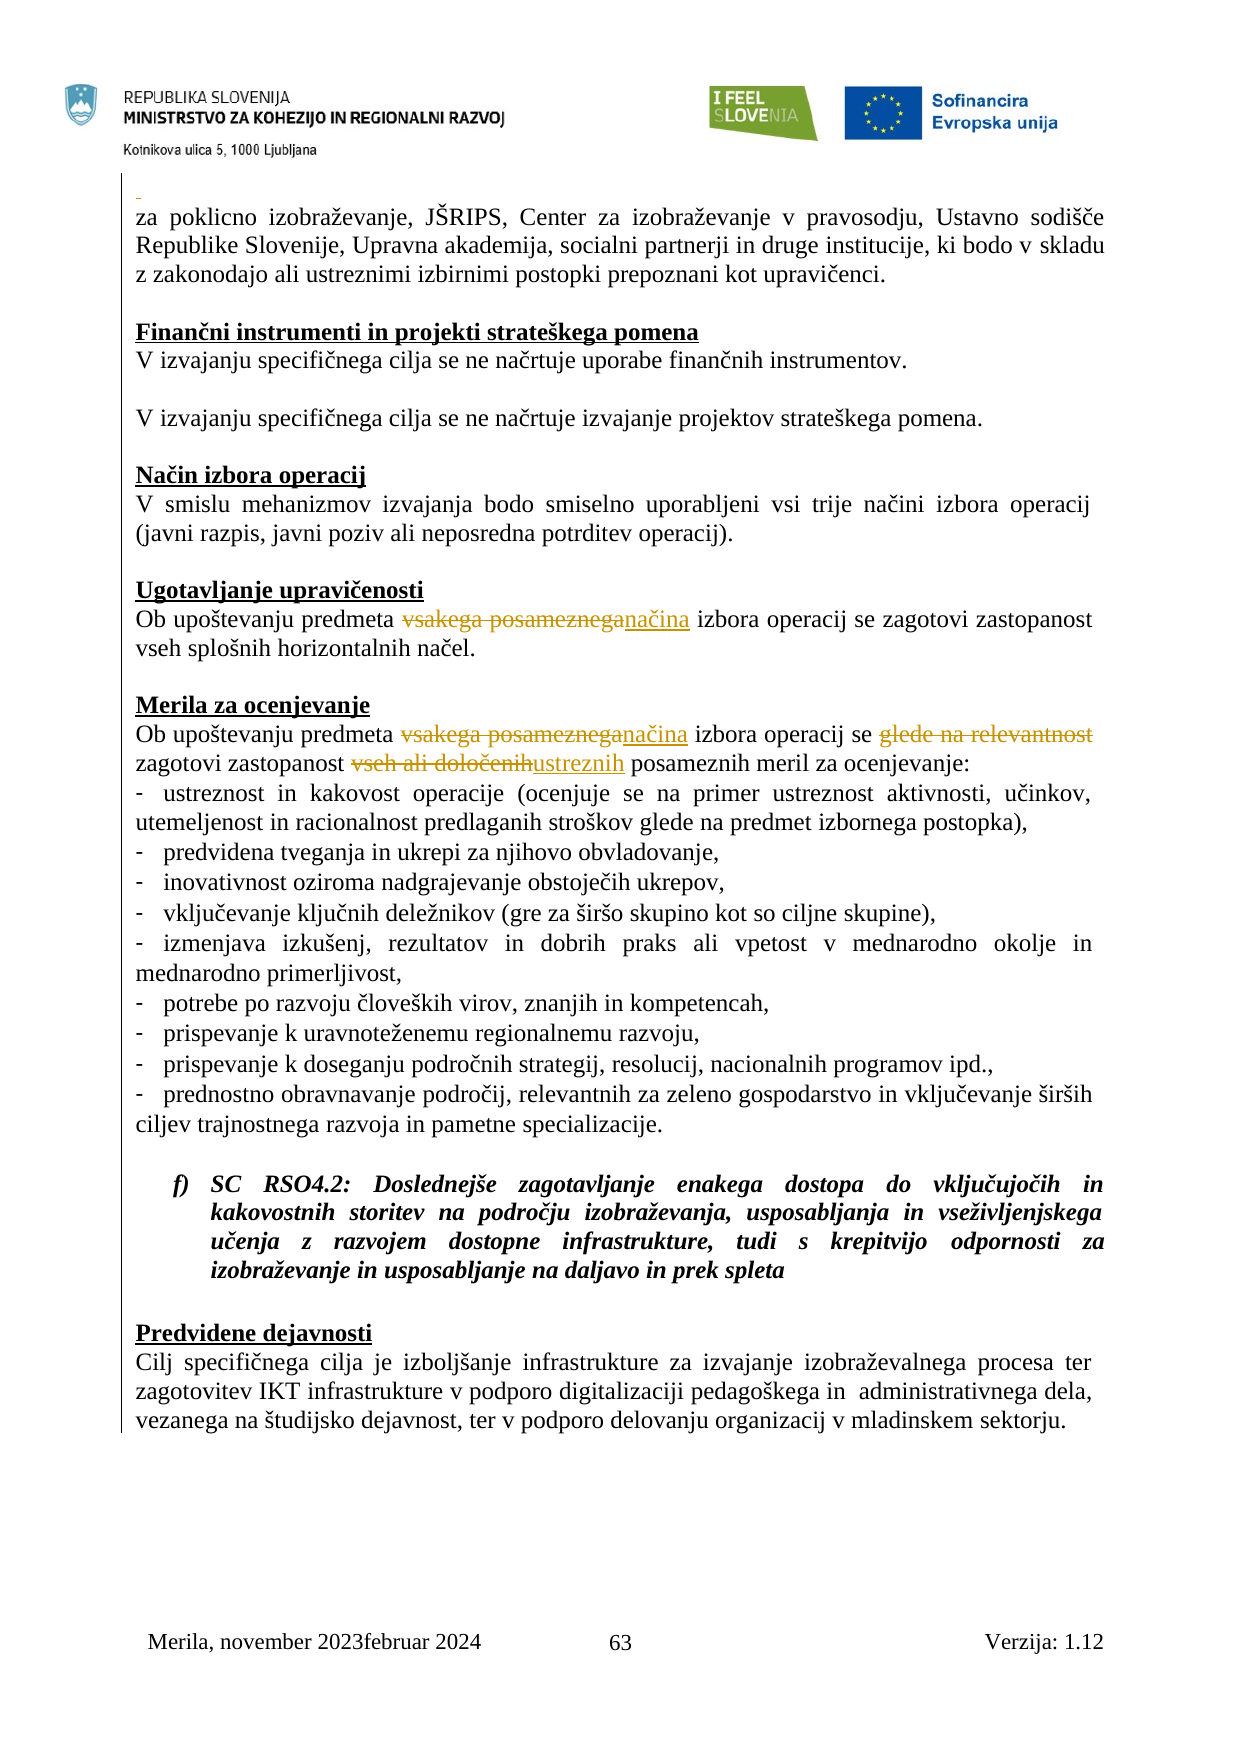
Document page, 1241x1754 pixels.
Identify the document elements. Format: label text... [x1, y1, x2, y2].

text Ob upoštevanju predmeta izbora operacij se zagotovi zastopanost vseh splošnih horizontalnih načel. [135, 604, 1093, 662]
text V smislu mehanizmov izvajanja bodo smiselno uporabljeni vsi trije načini izbora operacij (javni razpis, javni poziv ali neposredna potrditev operacij). [135, 489, 1092, 547]
list prednostno obravnavanje področij, relevantnih za zeleno gospodarstvo in vključevanje širših ciljev trajnostnega razvoja in pametne specializacije. [135, 1078, 1093, 1138]
text Ob upoštevanju predmeta izbora operacij se zagotovi zastopanost posameznih meril za ocenjevanje: [135, 719, 1093, 777]
list inovativnost oziroma nadgrajevanje obstoječih ukrepov, [135, 866, 1105, 897]
text V izvajanju specifičnega cilja se ne načrtuje uporabe finančnih instrumentov. [135, 345, 1105, 374]
picture [64, 84, 1058, 158]
subtitle Predvidene dejavnosti [135, 1318, 1105, 1347]
subtitle SC RSO4.2: Doslednejše zagotavljanje enakega dostopa do vključujočih in kakovostnih storitev na področju izobraževanja, usposabljanja in vseživljenjskega učenja z razvojem dostopne infrastrukture, tudi s krepitvijo odpornosti za izobraževanje in usposabljanje na daljavo in prek spleta [173, 1169, 1105, 1284]
text V izvajanju specifičnega cilja se ne načrtuje izvajanje projektov strateškega pomena. [135, 403, 1105, 432]
list predvidena tveganja in ukrepi za njihovo obvladovanje, [135, 836, 1105, 866]
list potrebe po razvoju človeških virov, znanjih in kompetencah, [135, 987, 1105, 1017]
text Cilj specifičnega cilja je izboljšanje infrastrukture za izvajanje izobraževalnega procesa ter zagotovitev IKT infrastrukture v podporo digitalizaciji pedagoškega in administrativnega dela, vezanega na študijsko dejavnost, ter v podporo delovanju organizacij v mladinskem sektorju. [135, 1347, 1093, 1433]
list ustreznost in kakovost operacije (ocenjuje se na primer ustreznost aktivnosti, učinkov, utemeljenost in racionalnost predlaganih stroškov glede na predmet izbornega postopka), [135, 777, 1092, 836]
subtitle Finančni instrumenti in projekti strateškega pomena [135, 317, 1105, 345]
subtitle Ugotavljanje upravičenosti [135, 575, 1105, 604]
list izmenjava izkušenj, rezultatov in dobrih praks ali vpetost v mednarodno okolje in mednarodno primerljivost, [135, 927, 1092, 987]
text za poklicno izobraževanje, JŠRIPS, Center za izobraževanje v pravosodju, Ustavno sodišče Republike Slovenije, Upravna akademija, socialni partnerji in druge institucije, ki bodo v skladu z zakonodajo ali ustreznimi izbirnimi postopki prepoznani kot upravičenci. [135, 202, 1105, 288]
list prispevanje k uravnoteženemu regionalnemu razvoju, [135, 1017, 1105, 1048]
subtitle Način izbora operacij [135, 460, 1105, 489]
list prispevanje k doseganju področnih strategij, resolucij, nacionalnih programov ipd., [135, 1048, 1105, 1078]
subtitle Merila za ocenjevanje [135, 690, 1105, 719]
list vključevanje ključnih deležnikov (gre za širšo skupino kot so ciljne skupine), [135, 897, 1105, 927]
